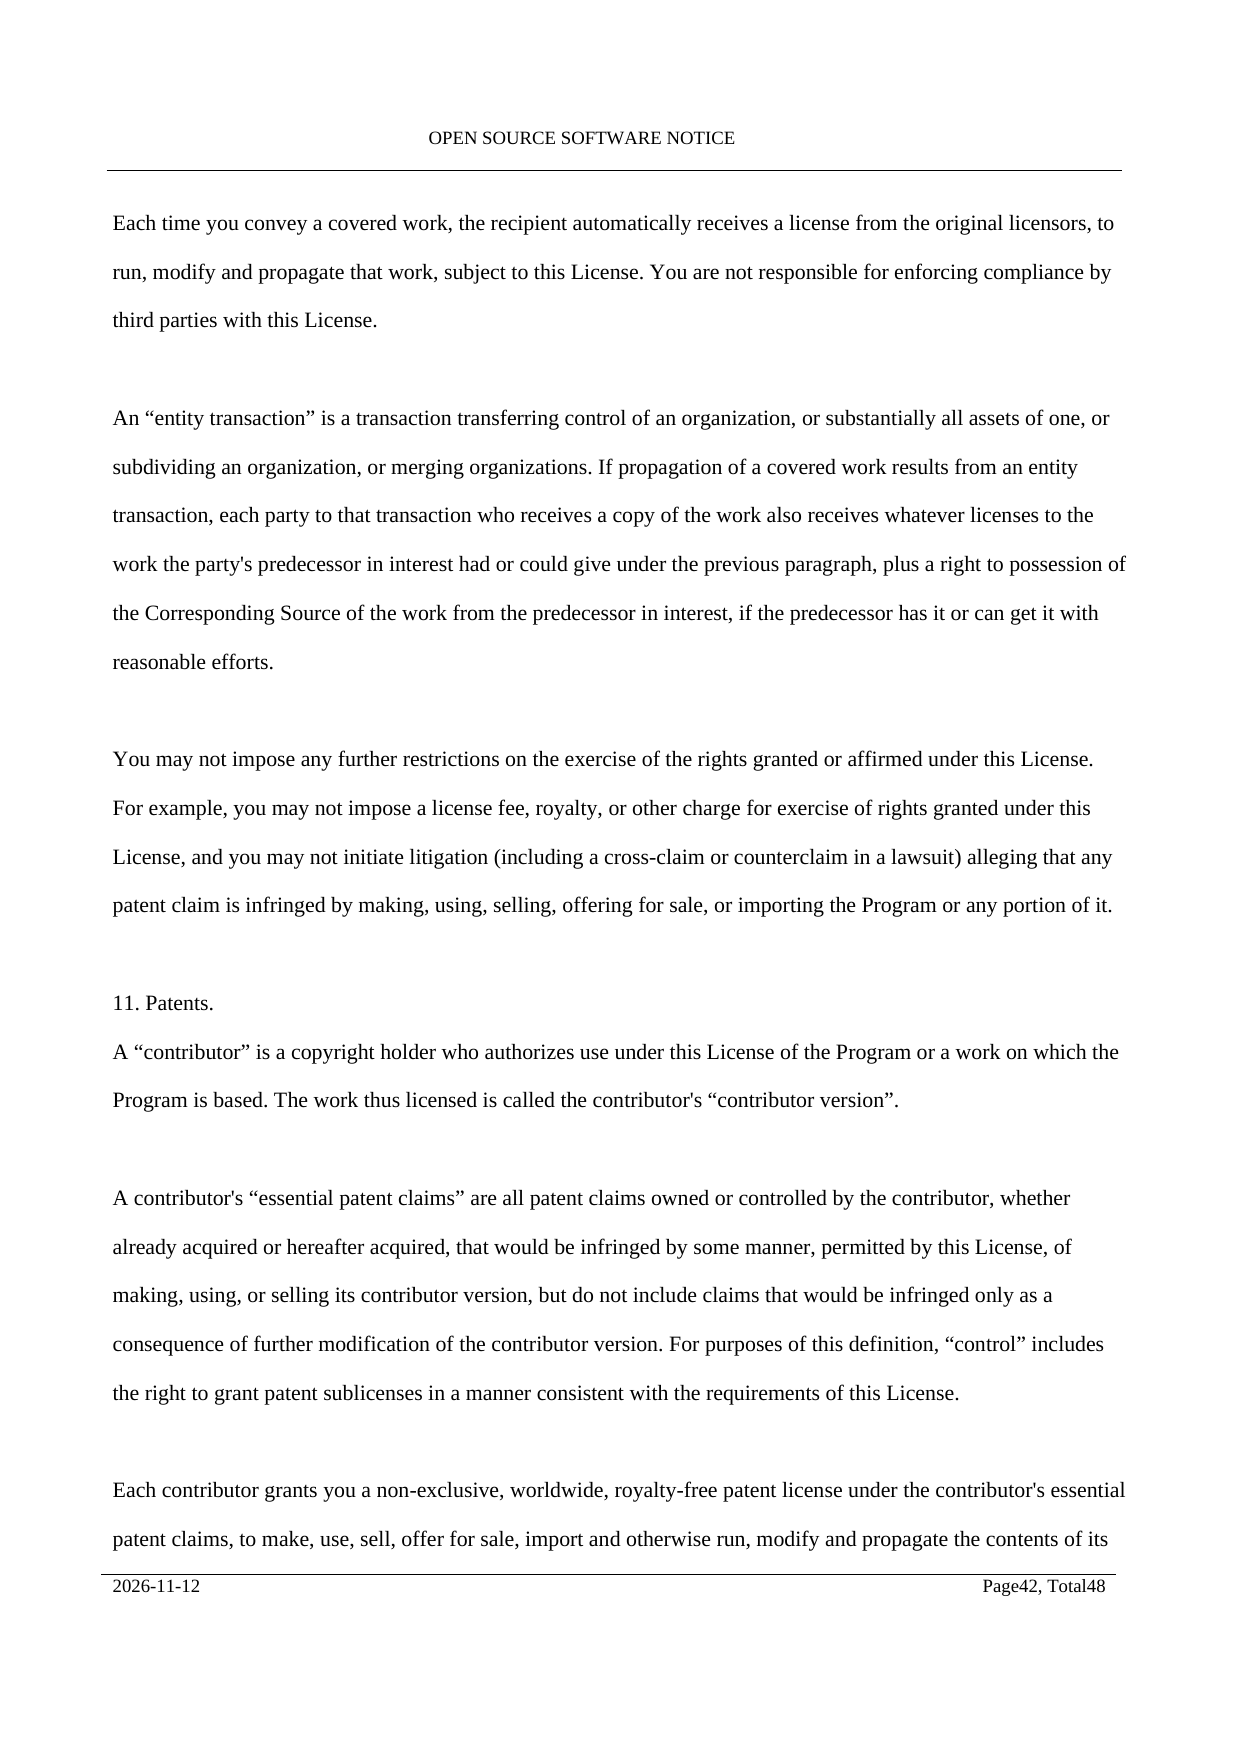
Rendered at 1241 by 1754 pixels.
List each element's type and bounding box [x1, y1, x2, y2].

text [112, 206, 1128, 1555]
